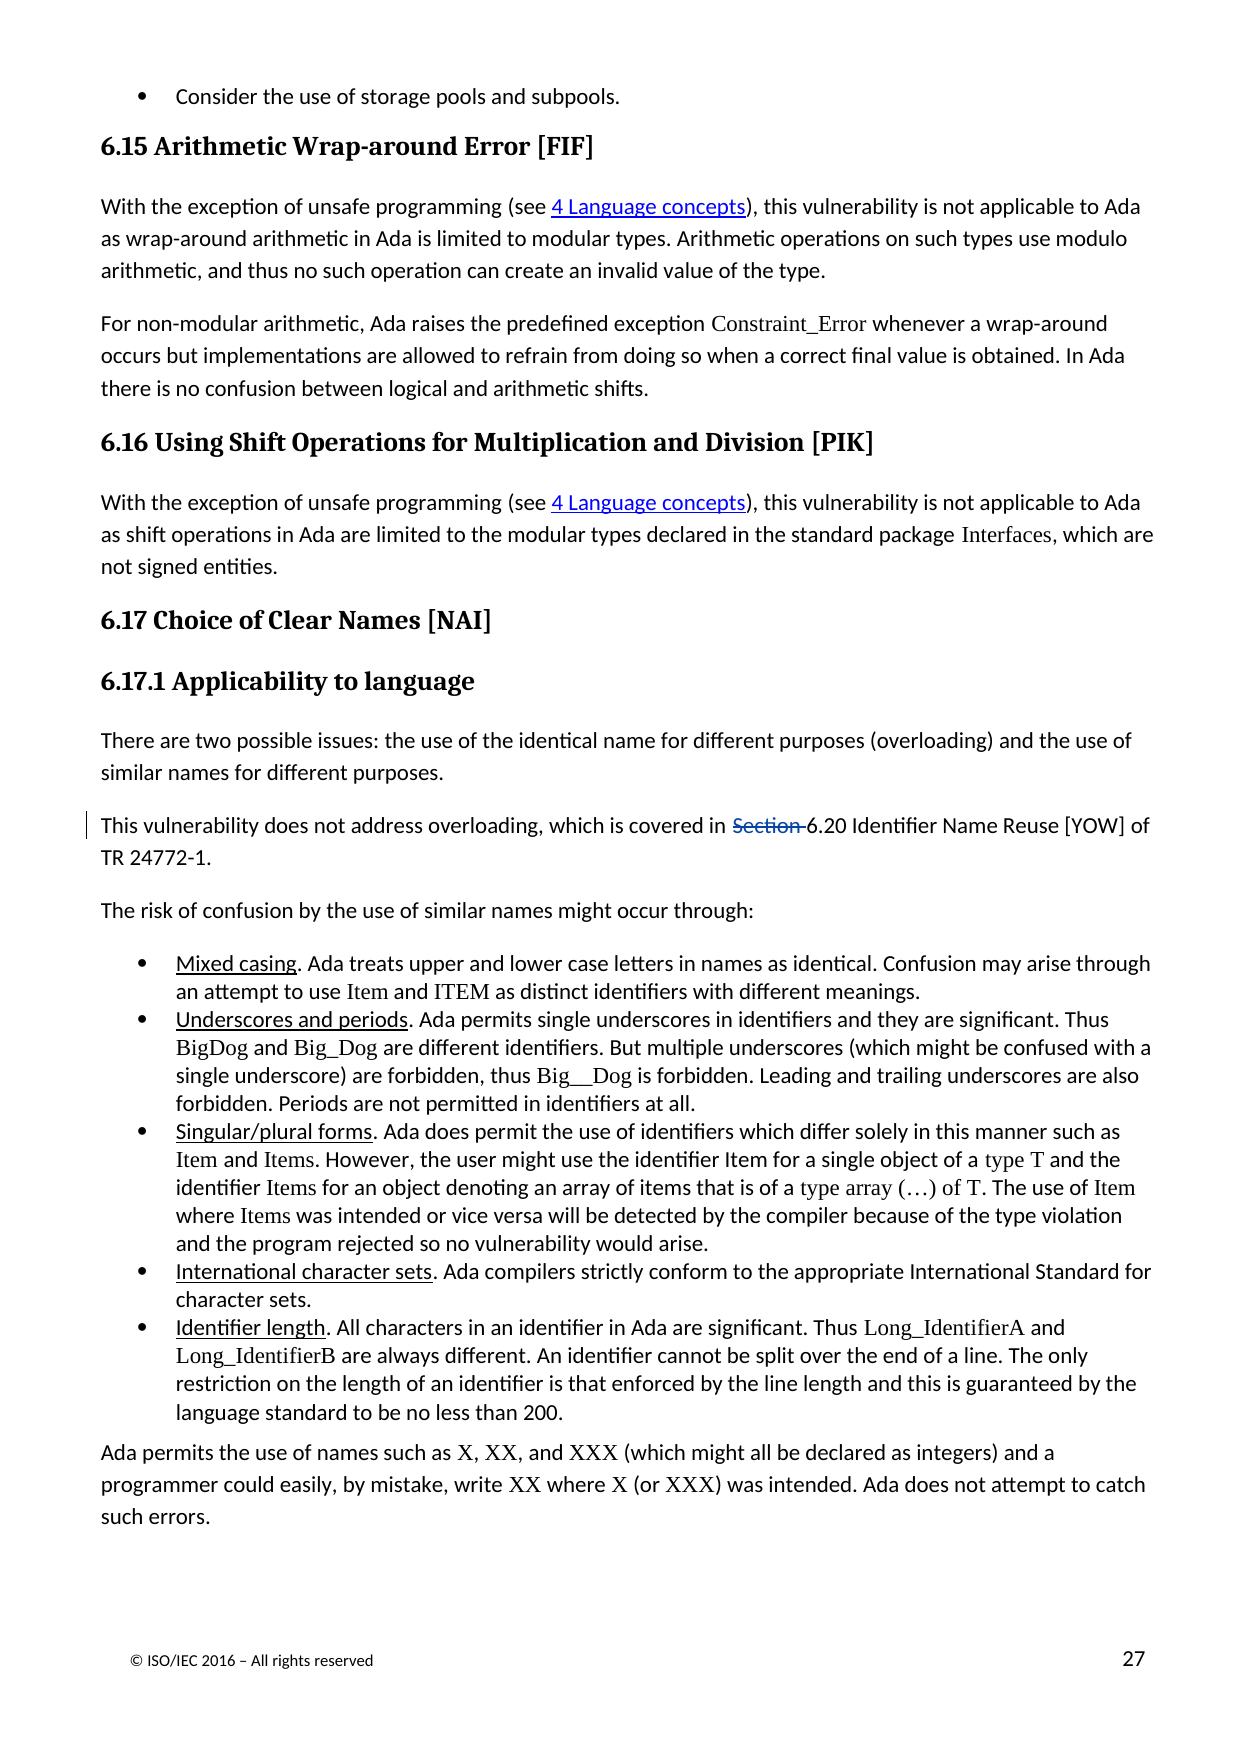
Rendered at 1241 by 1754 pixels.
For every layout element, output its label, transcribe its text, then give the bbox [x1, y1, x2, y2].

text For non-modular arithmetic, Ada raises the predefined exception Constraint_Error whenever a wrap-around occurs but implementations are allowed to refrain from doing so when a correct final value is obtained. In Ada there is no confusion between logical and arithmetic shifts. [101, 309, 1164, 402]
subtitle 6.16 Using Shift Operations for Multiplication and Division [PIK] [101, 427, 1164, 458]
list Underscores and periods. Ada permits single underscores in identifiers and they are significant. Thus BigDog and Big_Dog are different identifiers. But multiple underscores (which might be confused with a single underscore) are forbidden, thus Big__Dog is forbidden. Leading and trailing underscores are also forbidden. Periods are not permitted in identifiers at all. [138, 1005, 1164, 1117]
list International character sets. Ada compilers strictly conform to the appropriate International Standard for character sets. [138, 1257, 1164, 1313]
subtitle 6.17 Choice of Clear Names [NAI] [101, 605, 1164, 636]
text With the exception of unsafe programming (see 4 Language concepts), this vulnerability is not applicable to Ada as wrap-around arithmetic in Ada is limited to modular types. Arithmetic operations on such types use modulo arithmetic, and thus no such operation can create an invalid value of the type. [101, 192, 1164, 284]
subtitle 6.15 Arithmetic Wrap-around Error [FIF] [101, 131, 1164, 162]
list Consider the use of storage pools and subpools. [138, 82, 1164, 111]
list Mixed casing. Ada treats upper and lower case letters in names as identical. Confusion may arise through an attempt to use Item and ITEM as distinct identifiers with different meanings. [138, 949, 1164, 1005]
text Ada permits the use of names such as X, XX, and XXX (which might all be declared as integers) and a programmer could easily, by mistake, write XX where X (or XXX) was intended. Ada does not attempt to catch such errors. [101, 1438, 1164, 1531]
text The risk of confusion by the use of similar names might occur through: [101, 896, 1164, 924]
text With the exception of unsafe programming (see 4 Language concepts), this vulnerability is not applicable to Ada as shift operations in Ada are limited to the modular types declared in the standard package Interfaces, which are not signed entities. [101, 488, 1164, 580]
subtitle 6.17.1 Applicability to language [101, 666, 1164, 697]
text There are two possible issues: the use of the identical name for different purposes (overloading) and the use of similar names for different purposes. [101, 726, 1164, 786]
list Singular/plural forms. Ada does permit the use of identifiers which differ solely in this manner such as Item and Items. However, the user might use the identifier Item for a single object of a type T and the identifier Items for an object denoting an array of items that is of a type array (…) of T. The use of Item where Items was intended or vice versa will be detected by the compiler because of the type violation and the program rejected so no vulnerability would arise. [138, 1117, 1164, 1257]
list Identifier length. All characters in an identifier in Ada are significant. Thus Long_IdentifierA and Long_IdentifierB are always different. An identifier cannot be split over the end of a line. The only restriction on the length of an identifier is that enforced by the line length and this is guaranteed by the language standard to be no less than 200. [138, 1313, 1164, 1426]
text This vulnerability does not address overloading, which is covered in 6.20 Identifier Name Reuse [YOW] of TR 24772-1. [101, 811, 1164, 871]
